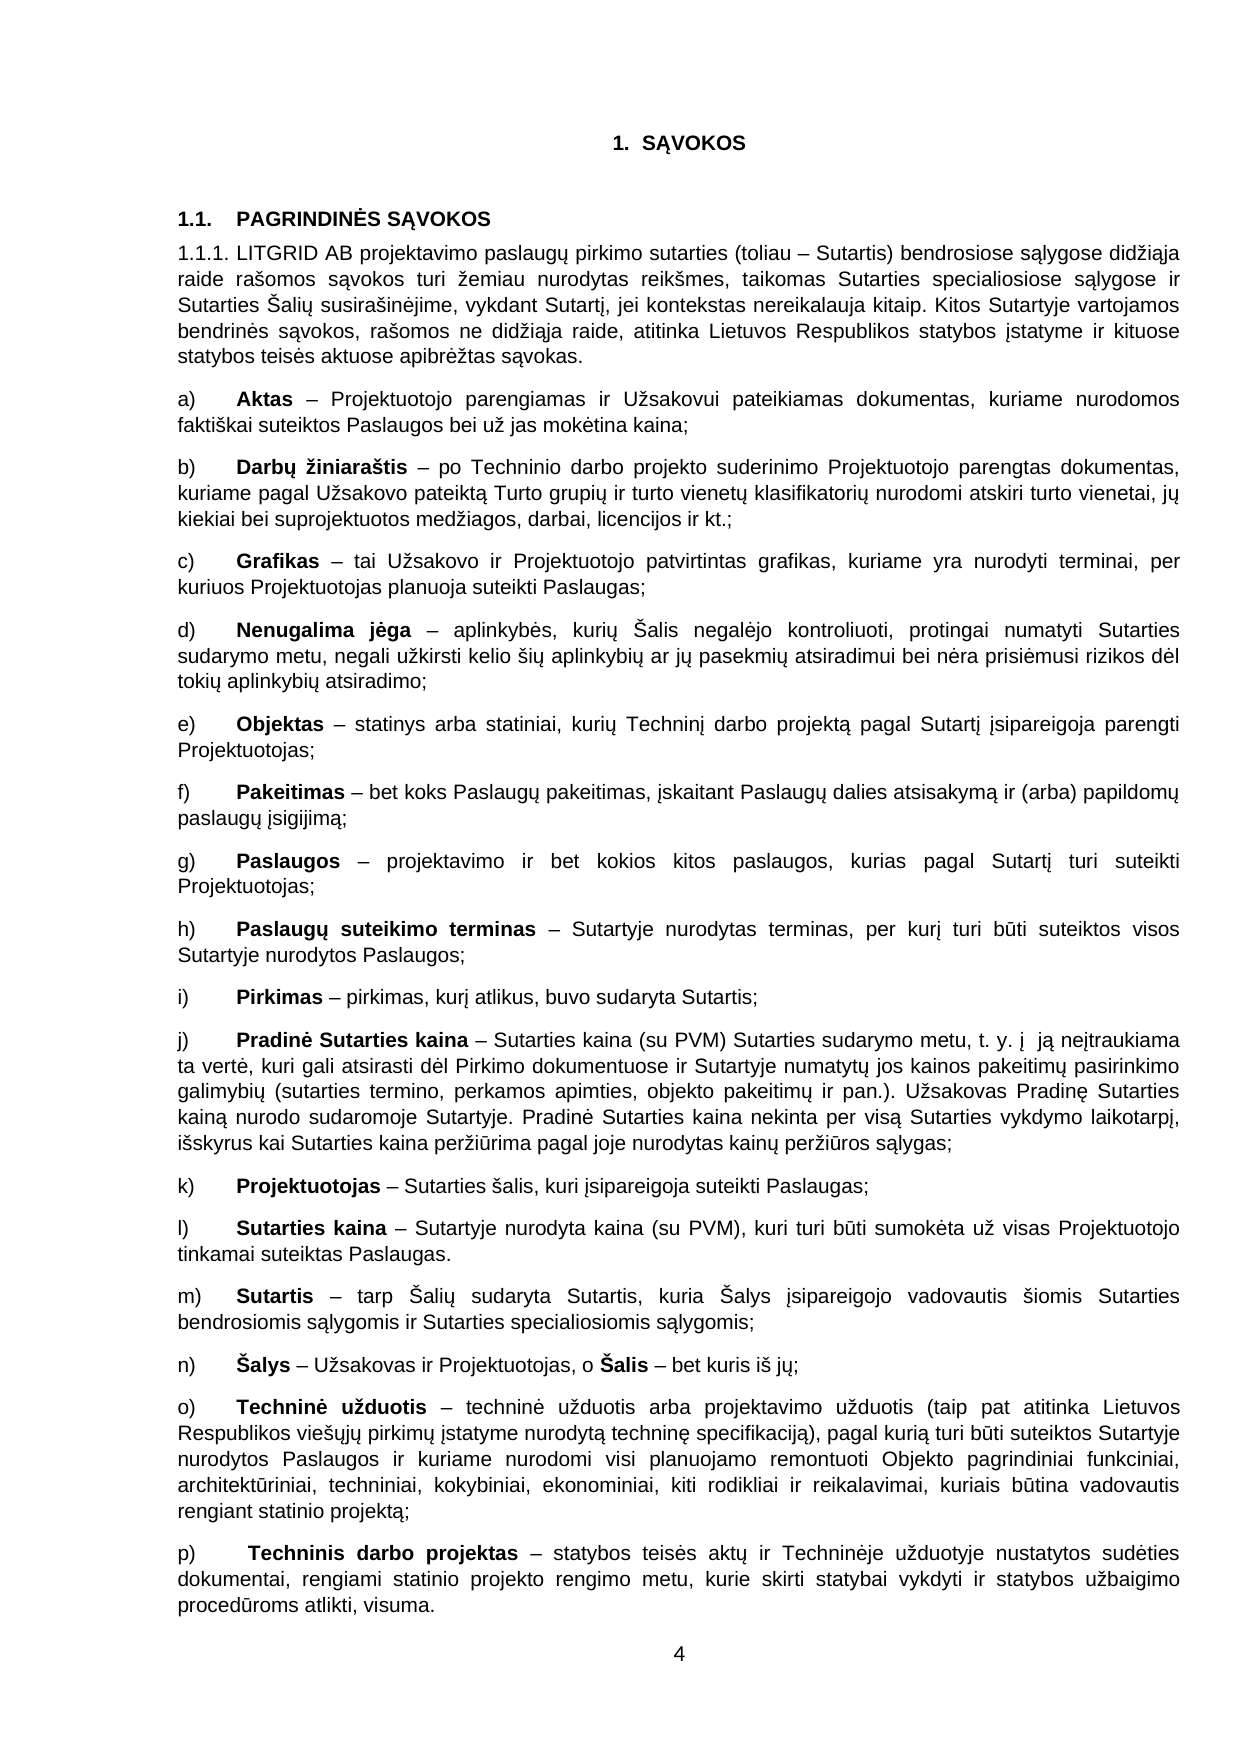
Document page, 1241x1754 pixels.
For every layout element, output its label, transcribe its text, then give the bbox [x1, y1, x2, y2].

list Šalys – Užsakovas ir Projektuotojas, o Šalis – bet kuris iš jų; [177, 1353, 1181, 1377]
list Grafikas – tai Užsakovo ir Projektuotojo patvirtintas grafikas, kuriame yra nurodyti terminai, per kuriuos Projektuotojas planuoja suteikti Paslaugas; [177, 549, 1181, 599]
list Pradinė Sutarties kaina – Sutarties kaina (su PVM) Sutarties sudarymo metu, t. y. į ją neįtraukiama ta vertė, kuri gali atsirasti dėl Pirkimo dokumentuose ir Sutartyje numatytų jos kainos pakeitimų pasirinkimo galimybių (sutarties termino, perkamos apimties, objekto pakeitimų ir pan.). Užsakovas Pradinę Sutarties kainą nurodo sudaromoje Sutartyje. Pradinė Sutarties kaina nekinta per visą Sutarties vykdymo laikotarpį, išskyrus kai Sutarties kaina peržiūrima pagal joje nurodytas kainų peržiūros sąlygas; [177, 1028, 1181, 1155]
list Paslaugos – projektavimo ir bet kokios kitos paslaugos, kurias pagal Sutartį turi suteikti Projektuotojas; [177, 848, 1181, 898]
list Darbų žiniaraštis – po Techninio darbo projekto suderinimo Projektuotojo parengtas dokumentas, kuriame pagal Užsakovo pateiktą Turto grupių ir turto vienetų klasifikatorių nurodomi atskiri turto vienetai, jų kiekiai bei suprojektuotos medžiagos, darbai, licencijos ir kt.; [177, 455, 1181, 531]
list Sutarties kaina – Sutartyje nurodyta kaina (su PVM), kuri turi būti sumokėta už visas Projektuotojo tinkamai suteiktas Paslaugas. [177, 1216, 1181, 1266]
list Pirkimas – pirkimas, kurį atlikus, buvo sudaryta Sutartis; [177, 985, 1181, 1009]
list LITGRID AB projektavimo paslaugų pirkimo sutarties (toliau – Sutartis) bendrosiose sąlygose didžiąja raide rašomos sąvokos turi žemiau nurodytas reikšmes, taikomas Sutarties specialiosiose sąlygose ir Sutarties Šalių susirašinėjime, vykdant Sutartį, jei kontekstas nereikalauja kitaip. Kitos Sutartyje vartojamos bendrinės sąvokos, rašomos ne didžiąja raide, atitinka Lietuvos Respublikos statybos įstatyme ir kituose statybos teisės aktuose apibrėžtas sąvokas. [177, 241, 1181, 368]
subtitle SĄVOKOS [177, 131, 1181, 154]
list Techninė užduotis – techninė užduotis arba projektavimo užduotis (taip pat atitinka Lietuvos Respublikos viešųjų pirkimų įstatyme nurodytą techninę specifikaciją), pagal kurią turi būti suteiktos Sutartyje nurodytos Paslaugos ir kuriame nurodomi visi planuojamo remontuoti Objekto pagrindiniai funkciniai, architektūriniai, techniniai, kokybiniai, ekonominiai, kiti rodikliai ir reikalavimai, kuriais būtina vadovautis rengiant statinio projektą; [177, 1395, 1181, 1522]
list Objektas – statinys arba statiniai, kurių Techninį darbo projektą pagal Sutartį įsipareigoja parengti Projektuotojas; [177, 712, 1181, 762]
list Nenugalima jėga – aplinkybės, kurių Šalis negalėjo kontroliuoti, protingai numatyti Sutarties sudarymo metu, negali užkirsti kelio šių aplinkybių ar jų pasekmių atsiradimui bei nėra prisiėmusi rizikos dėl tokių aplinkybių atsiradimo; [177, 618, 1181, 693]
list Projektuotojas – Sutarties šalis, kuri įsipareigoja suteikti Paslaugas; [177, 1173, 1181, 1197]
subtitle PAGRINDINĖS SĄVOKOS [177, 207, 1181, 231]
list Techninis darbo projektas – statybos teisės aktų ir Techninėje užduotyje nustatytos sudėties dokumentai, rengiami statinio projekto rengimo metu, kurie skirti statybai vykdyti ir statybos užbaigimo procedūroms atlikti, visuma. [177, 1541, 1181, 1617]
list Pakeitimas – bet koks Paslaugų pakeitimas, įskaitant Paslaugų dalies atsisakymą ir (arba) papildomų paslaugų įsigijimą; [177, 780, 1181, 830]
list Aktas – Projektuotojo parengiamas ir Užsakovui pateikiamas dokumentas, kuriame nurodomos faktiškai suteiktos Paslaugos bei už jas mokėtina kaina; [177, 387, 1181, 437]
list Sutartis – tarp Šalių sudaryta Sutartis, kuria Šalys įsipareigojo vadovautis šiomis Sutarties bendrosiomis sąlygomis ir Sutarties specialiosiomis sąlygomis; [177, 1284, 1181, 1334]
list Paslaugų suteikimo terminas – Sutartyje nurodytas terminas, per kurį turi būti suteiktos visos Sutartyje nurodytos Paslaugos; [177, 917, 1181, 967]
